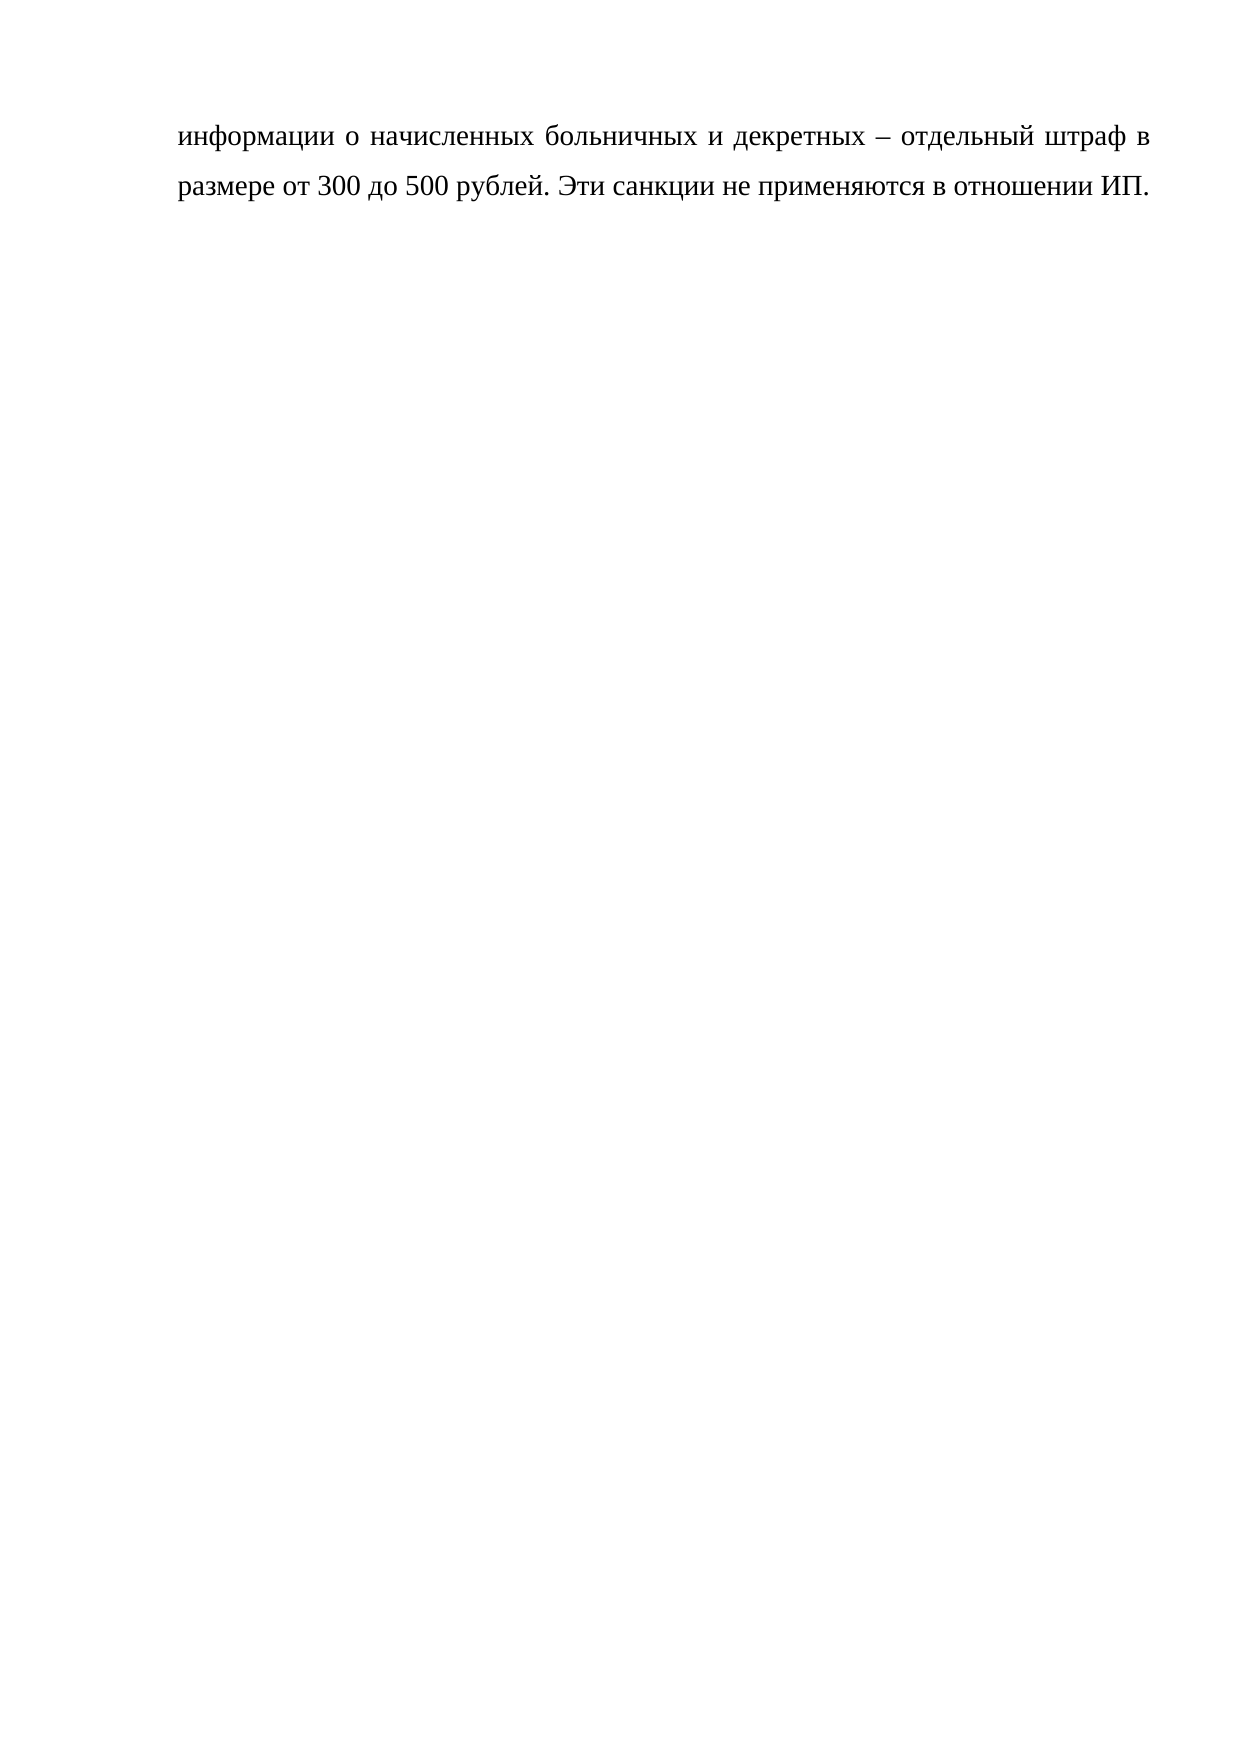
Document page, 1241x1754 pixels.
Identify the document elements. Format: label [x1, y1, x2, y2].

text [177, 118, 1152, 202]
